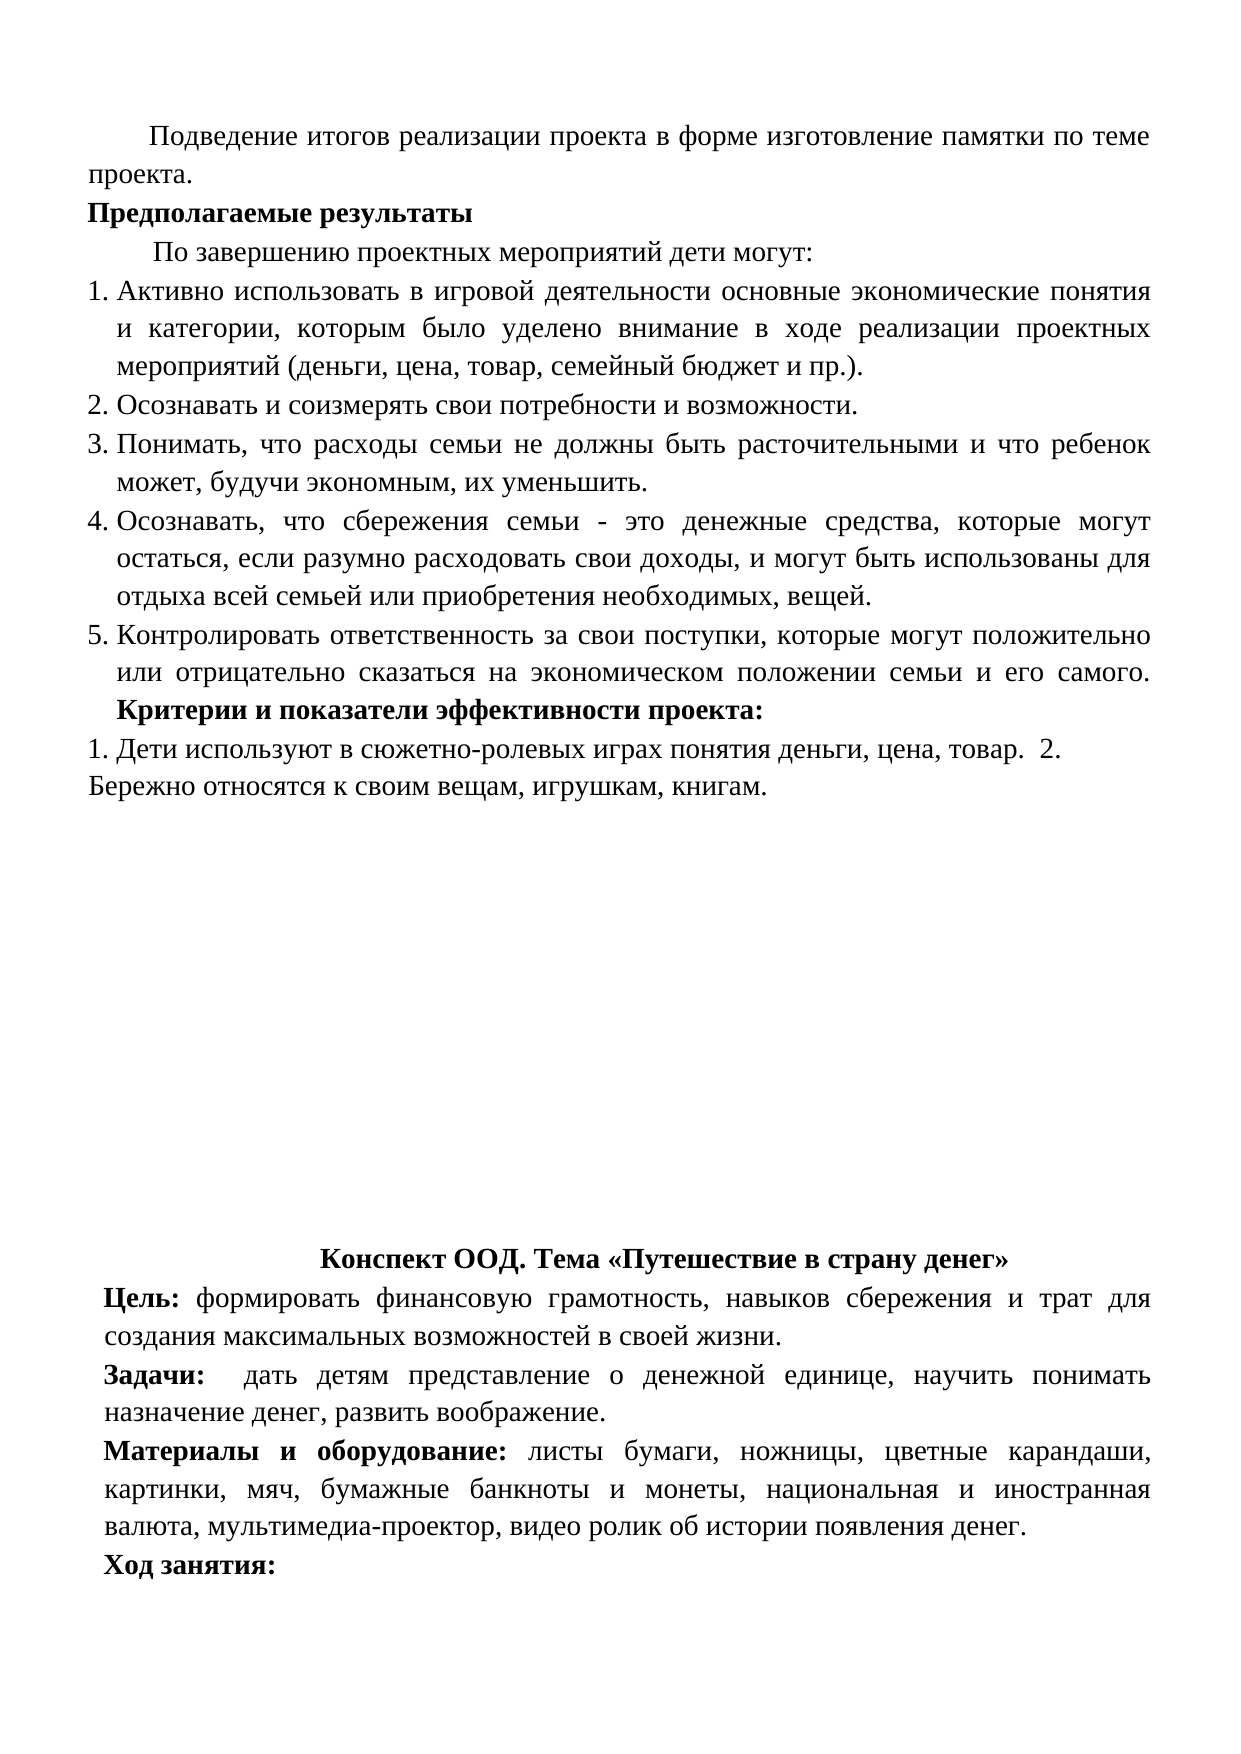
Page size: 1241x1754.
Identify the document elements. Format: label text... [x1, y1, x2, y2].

text Ход занятия: [103, 1547, 1155, 1581]
text Предполагаемые результаты [87, 195, 1155, 228]
text 1. Дети используют в сюжетно-ролевых играх понятия деньги, цена, товар. 2. Бережно относятся к своим вещам, игрушкам, книгам. [87, 731, 1063, 802]
text Цель: формировать финансовую грамотность, навыков сбережения и трат для создания максимальных возможностей в своей жизни. [103, 1280, 1152, 1351]
list Осознавать, что сбережения семьи - это денежные средства, которые могут остаться, если разумно расходовать свои доходы, и могут быть использованы для отдыха всей семьей или приобретения необходимых, вещей. [87, 503, 1152, 611]
list Активно использовать в игровой деятельности основные экономические понятия и категории, которым было уделено внимание в ходе реализации проектных мероприятий (деньги, цена, товар, семейный бюджет и пр.). [87, 273, 1152, 382]
text По завершению проектных мероприятий дети могут: [87, 234, 1152, 267]
text Материалы и оборудование: листы бумаги, ножницы, цветные карандаши, картинки, мяч, бумажные банкноты и монеты, национальная и иностранная валюта, мультимедиа-проектор, видео ролик об истории появления денег. [103, 1433, 1152, 1542]
list Осознавать и соизмерять свои потребности и возможности. [87, 387, 1152, 421]
text Задачи: дать детям представление о денежной единице, научить понимать назначение денег, развить воображение. [103, 1357, 1152, 1428]
list Понимать, что расходы семьи не должны быть расточительными и что ребенок может, будучи экономным, их уменьшить. [87, 426, 1152, 497]
text Подведение итогов реализации проекта в форме изготовление памятки по теме проекта. [87, 118, 1152, 189]
list Контролировать ответственность за свои поступки, которые могут положительно или отрицательно сказаться на экономическом положении семьи и его самого. Критерии и показатели эффективности проекта: [87, 617, 1152, 725]
text Конспект ООД. Тема «Путешествие в страну денег» [320, 1241, 1155, 1275]
